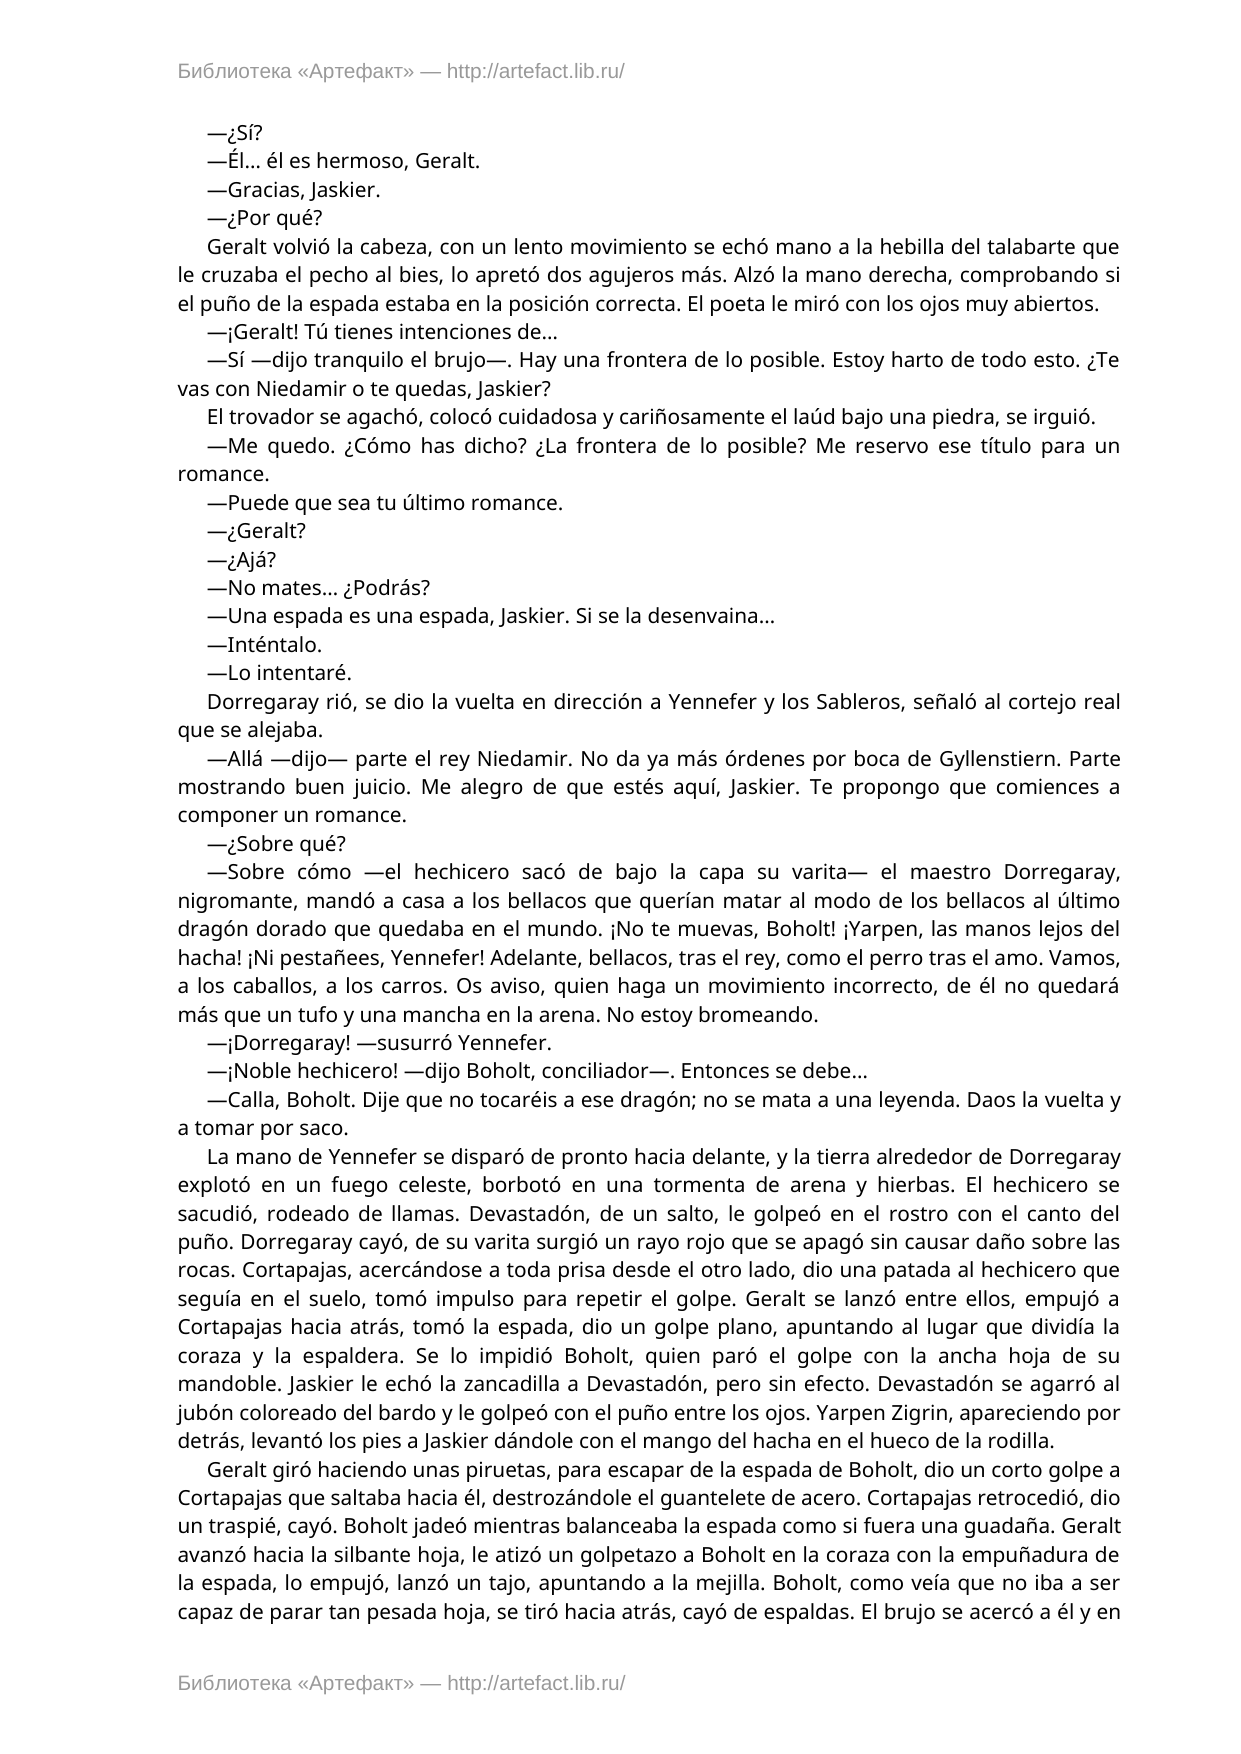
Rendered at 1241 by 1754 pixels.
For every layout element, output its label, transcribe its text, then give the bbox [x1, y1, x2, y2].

text La mano de Yennefer se disparó de pronto hacia delante, y la tierra alrededor de Dorregaray explotó en un fuego celeste, borbotó en una tormenta de arena y hierbas. El hechicero se sacudió, rodeado de llamas. Devastadón, de un salto, le golpeó en el rostro con el canto del puño. Dorregaray cayó, de su varita surgió un rayo rojo que se apagó sin causar daño sobre las rocas. Cortapajas, acercándose a toda prisa desde el otro lado, dio una patada al hechicero que seguía en el suelo, tomó impulso para repetir el golpe. Geralt se lanzó entre ellos, empujó a Cortapajas hacia atrás, tomó la espada, dio un golpe plano, apuntando al lugar que dividía la coraza y la espaldera. Se lo impidió Boholt, quien paró el golpe con la ancha hoja de su mandoble. Jaskier le echó la zancadilla a Devastadón, pero sin efecto. Devastadón se agarró al jubón coloreado del bardo y le golpeó con el puño entre los ojos. Yarpen Zigrin, apareciendo por detrás, levantó los pies a Jaskier dándole con el mango del hacha en el hueco de la rodilla. [177, 1142, 1122, 1455]
text —Sí —dijo tranquilo el brujo—. Hay una frontera de lo posible. Estoy harto de todo esto. ¿Te vas con Niedamir o te quedas, Jaskier? [177, 346, 1122, 402]
text El trovador se agachó, colocó cuidadosa y cariñosamente el laúd bajo una piedra, se irguió. [177, 402, 1122, 431]
text —Sobre cómo —el hechicero sacó de bajo la capa su varita— el maestro Dorregaray, nigromante, mandó a casa a los bellacos que querían matar al modo de los bellacos al último dragón dorado que quedaba en el mundo. ¡No te muevas, Boholt! ¡Yarpen, las manos lejos del hacha! ¡Ni pestañees, Yennefer! Adelante, bellacos, tras el rey, como el perro tras el amo. Vamos, a los caballos, a los carros. Os aviso, quien haga un movimiento incorrecto, de él no quedará más que un tufo y una mancha en la arena. No estoy bromeando. [177, 857, 1122, 1028]
text —¡Dorregaray! —susurró Yennefer. [177, 1028, 1122, 1057]
text —¿Geralt? [177, 516, 1122, 545]
text —¿Ajá? [177, 545, 1122, 573]
text —Gracias, Jaskier. [177, 175, 1122, 203]
text —Calla, Boholt. Dije que no tocaréis a ese dragón; no se mata a una leyenda. Daos la vuelta y a tomar por saco. [177, 1085, 1122, 1142]
text —¿Por qué? [177, 203, 1122, 232]
text —¡Noble hechicero! —dijo Boholt, conciliador—. Entonces se debe… [177, 1057, 1122, 1085]
text —Inténtalo. [177, 630, 1122, 658]
text —Una espada es una espada, Jaskier. Si se la desenvaina… [177, 602, 1122, 630]
text —¿Sí? [177, 118, 1122, 147]
text —¿Sobre qué? [177, 829, 1122, 857]
text —Allá —dijo— parte el rey Niedamir. No da ya más órdenes por boca de Gyllenstiern. Parte mostrando buen juicio. Me alegro de que estés aquí, Jaskier. Te propongo que comiences a componer un romance. [177, 744, 1122, 829]
text —No mates… ¿Podrás? [177, 573, 1122, 602]
text —Lo intentaré. [177, 658, 1122, 687]
text Dorregaray rió, se dio la vuelta en dirección a Yennefer y los Sableros, señaló al cortejo real que se alejaba. [177, 687, 1122, 744]
text Geralt volvió la cabeza, con un lento movimiento se echó mano a la hebilla del talabarte que le cruzaba el pecho al bies, lo apretó dos agujeros más. Alzó la mano derecha, comprobando si el puño de la espada estaba en la posición correcta. El poeta le miró con los ojos muy abiertos. [177, 232, 1122, 317]
text —Me quedo. ¿Cómo has dicho? ¿La frontera de lo posible? Me reservo ese título para un romance. [177, 431, 1122, 488]
text —Él… él es hermoso, Geralt. [177, 147, 1122, 175]
text —Puede que sea tu último romance. [177, 488, 1122, 516]
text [177, 1455, 1122, 1625]
text —¡Geralt! Tú tienes intenciones de… [177, 317, 1122, 346]
